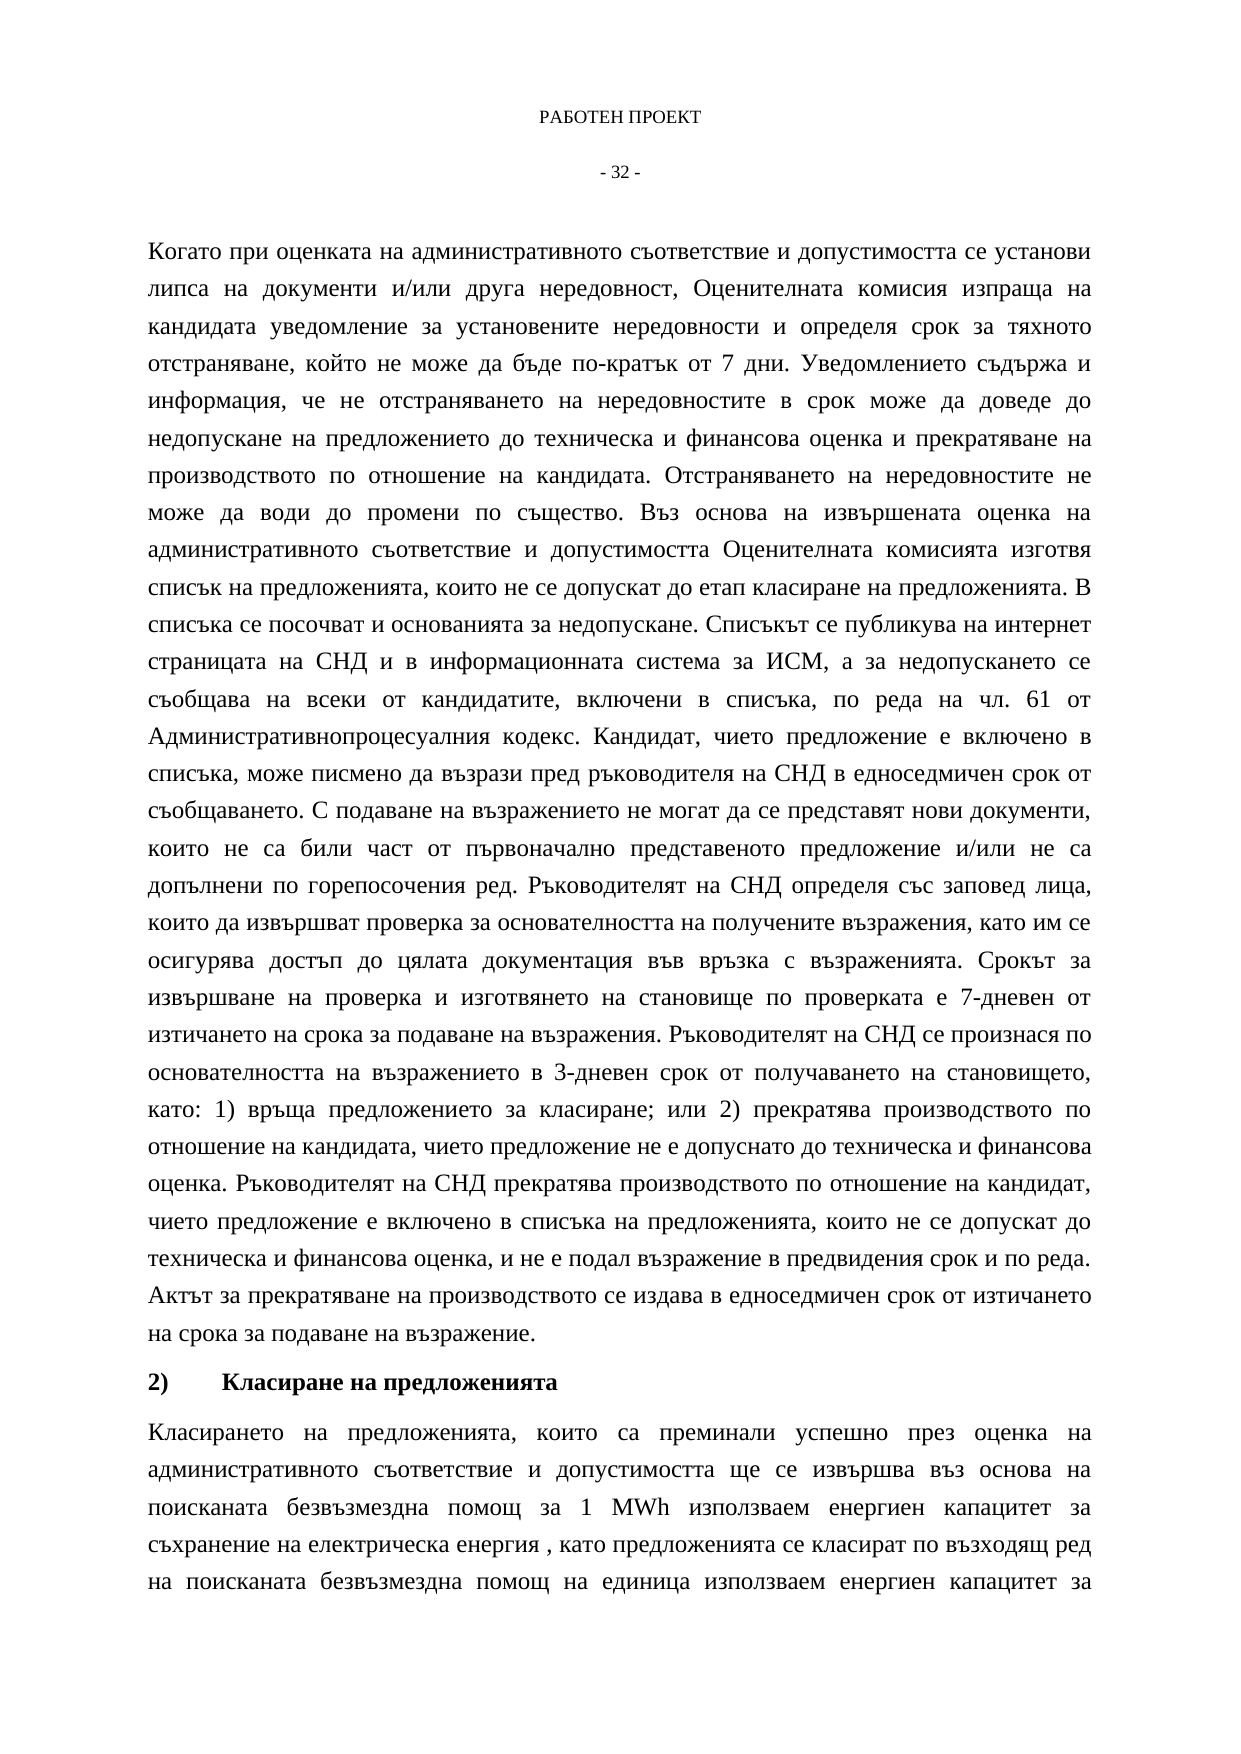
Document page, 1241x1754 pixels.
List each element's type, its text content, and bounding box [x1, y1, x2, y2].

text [148, 1417, 1092, 1595]
text Когато при оценката на административното съответствие и допустимостта се установи липса на документи и/или друга нередовност, Оценителната комисия изпраща на кандидата уведомление за установените нередовности и определя срок за тяхното отстраняване, който не може да бъде по-кратък от 7 дни. Уведомлението съдържа и информация, че не отстраняването на нередовностите в срок може да доведе до недопускане на предложението до техническа и финансова оценка и прекратяване на производството по отношение на кандидата. Отстраняването на нередовностите не може да води до промени по същество. Въз основа на извършената оценка на административното съответствие и допустимостта Оценителната комисията изготвя списък на предложенията, които не се допускат до етап класиране на предложенията. В списъка се посочват и основанията за недопускане. Списъкът се публикува на интернет страницата на СНД и в информационната система за ИСМ, а за недопускането се съобщава на всеки от кандидатите, включени в списъка, по реда на чл. 61 от Административнопроцесуалния кодекс. Кандидат, чието предложение е включено в списъка, може писмено да възрази пред ръководителя на СНД в едноседмичен срок от съобщаването. С подаване на възражението не могат да се представят нови документи, които не са били част от първоначално представеното предложение и/или не са допълнени по горепосочения ред. Ръководителят на СНД определя със заповед лица, които да извършват проверка за основателността на получените възражения, като им се осигурява достъп до цялата документация във връзка с възраженията. Срокът за извършване на проверка и изготвянето на становище по проверката е 7-дневен от изтичането на срока за подаване на възражения. Ръководителят на СНД се произнася по основателността на възражението в 3-дневен срок от получаването на становището, като: 1) връща предложението за класиране; или 2) прекратява производството по отношение на кандидата, чието предложение не е допуснато до техническа и финансова оценка. Ръководителят на СНД прекратява производството по отношение на кандидат, чието предложение е включено в списъка на предложенията, които не се допускат до техническа и финансова оценка, и не е подал възражение в предвидения срок и по реда. Актът за прекратяване на производството се издава в едноседмичен срок от изтичането на срока за подаване на възражение. [148, 236, 1092, 1346]
text 2) Класиране на предложенията [148, 1367, 1092, 1396]
